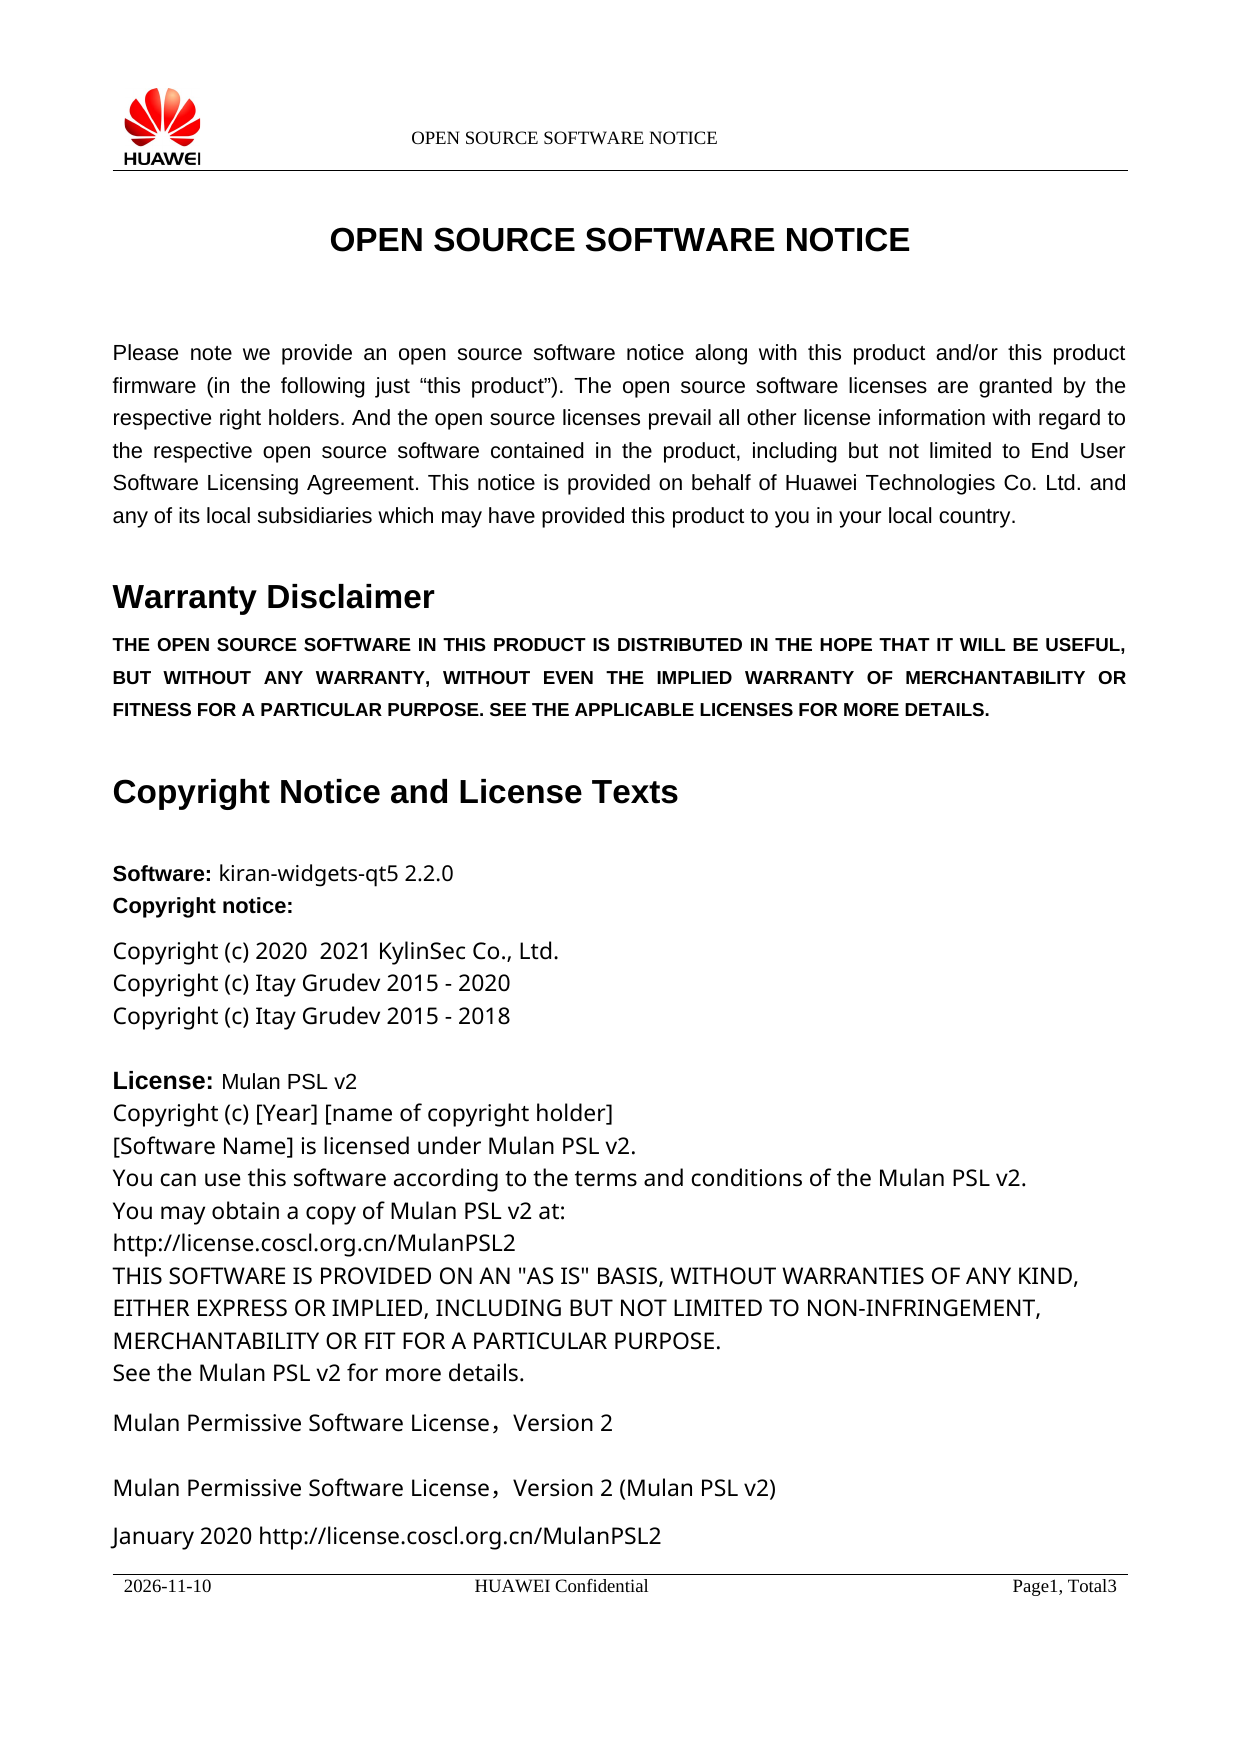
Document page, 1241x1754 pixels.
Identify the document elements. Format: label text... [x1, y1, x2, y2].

text January 2020 http://license.coscl.org.cn/MulanPSL2 [112, 1519, 1128, 1551]
text Warranty Disclaimer [112, 564, 1128, 629]
text License: Mulan PSL v2 [112, 1064, 1128, 1096]
text [Software Name] is licensed under Mulan PSL v2. [112, 1129, 1128, 1161]
text Please note we provide an open source software notice along with this product and/or this product firmware (in the following just “this product”). The open source software licenses are granted by the respective right holders. And the open source licenses prevail all other license information with regard to the respective open source software contained in the product, including but not limited to End User Software Licensing Agreement. This notice is provided on behalf of Huawei Technologies Co. Ltd. and any of its local subsidiaries which may have provided this product to you in your local country. [112, 336, 1128, 531]
text Copyright Notice and License Texts [112, 759, 1128, 824]
text You may obtain a copy of Mulan PSL v2 at: [112, 1194, 1128, 1226]
text Copyright (c) [Year] [name of copyright holder] [112, 1096, 1128, 1129]
text Mulan Permissive Software License，Version 2 [112, 1389, 1128, 1454]
title Software: kiran-widgets-qt5 2.2.0 [112, 856, 1128, 889]
text Mulan Permissive Software License，Version 2 (Mulan PSL v2) [112, 1454, 1128, 1519]
picture [124, 88, 201, 165]
text See the Mulan PSL v2 for more details. [112, 1356, 1128, 1389]
text Copyright notice: [112, 889, 1128, 921]
text THIS SOFTWARE IS PROVIDED ON AN "AS IS" BASIS, WITHOUT WARRANTIES OF ANY KIND, [112, 1259, 1128, 1291]
text EITHER EXPRESS OR IMPLIED, INCLUDING BUT NOT LIMITED TO NON-INFRINGEMENT, [112, 1291, 1128, 1324]
text The open source software in this product is distributed in the hope that it will be useful, but WITHOUT ANY WARRANTY, without even the implied warranty of MERCHANTABILITY or FITNESS FOR A PARTICULAR PURPOSE. See the applicable licenses for more details. [112, 629, 1128, 726]
text OPEN SOURCE SOFTWARE NOTICE [112, 206, 1128, 271]
text You can use this software according to the terms and conditions of the Mulan PSL v2. [112, 1161, 1128, 1194]
text http://license.coscl.org.cn/MulanPSL2 [112, 1226, 1128, 1259]
text Copyright (c) 2020 2021 KylinSec Co., Ltd. Copyright (c) Itay Grudev 2015 - 2020 Copyright (c) Itay Grudev 2015 - 2018 [112, 934, 1128, 1064]
text MERCHANTABILITY OR FIT FOR A PARTICULAR PURPOSE. [112, 1324, 1128, 1356]
